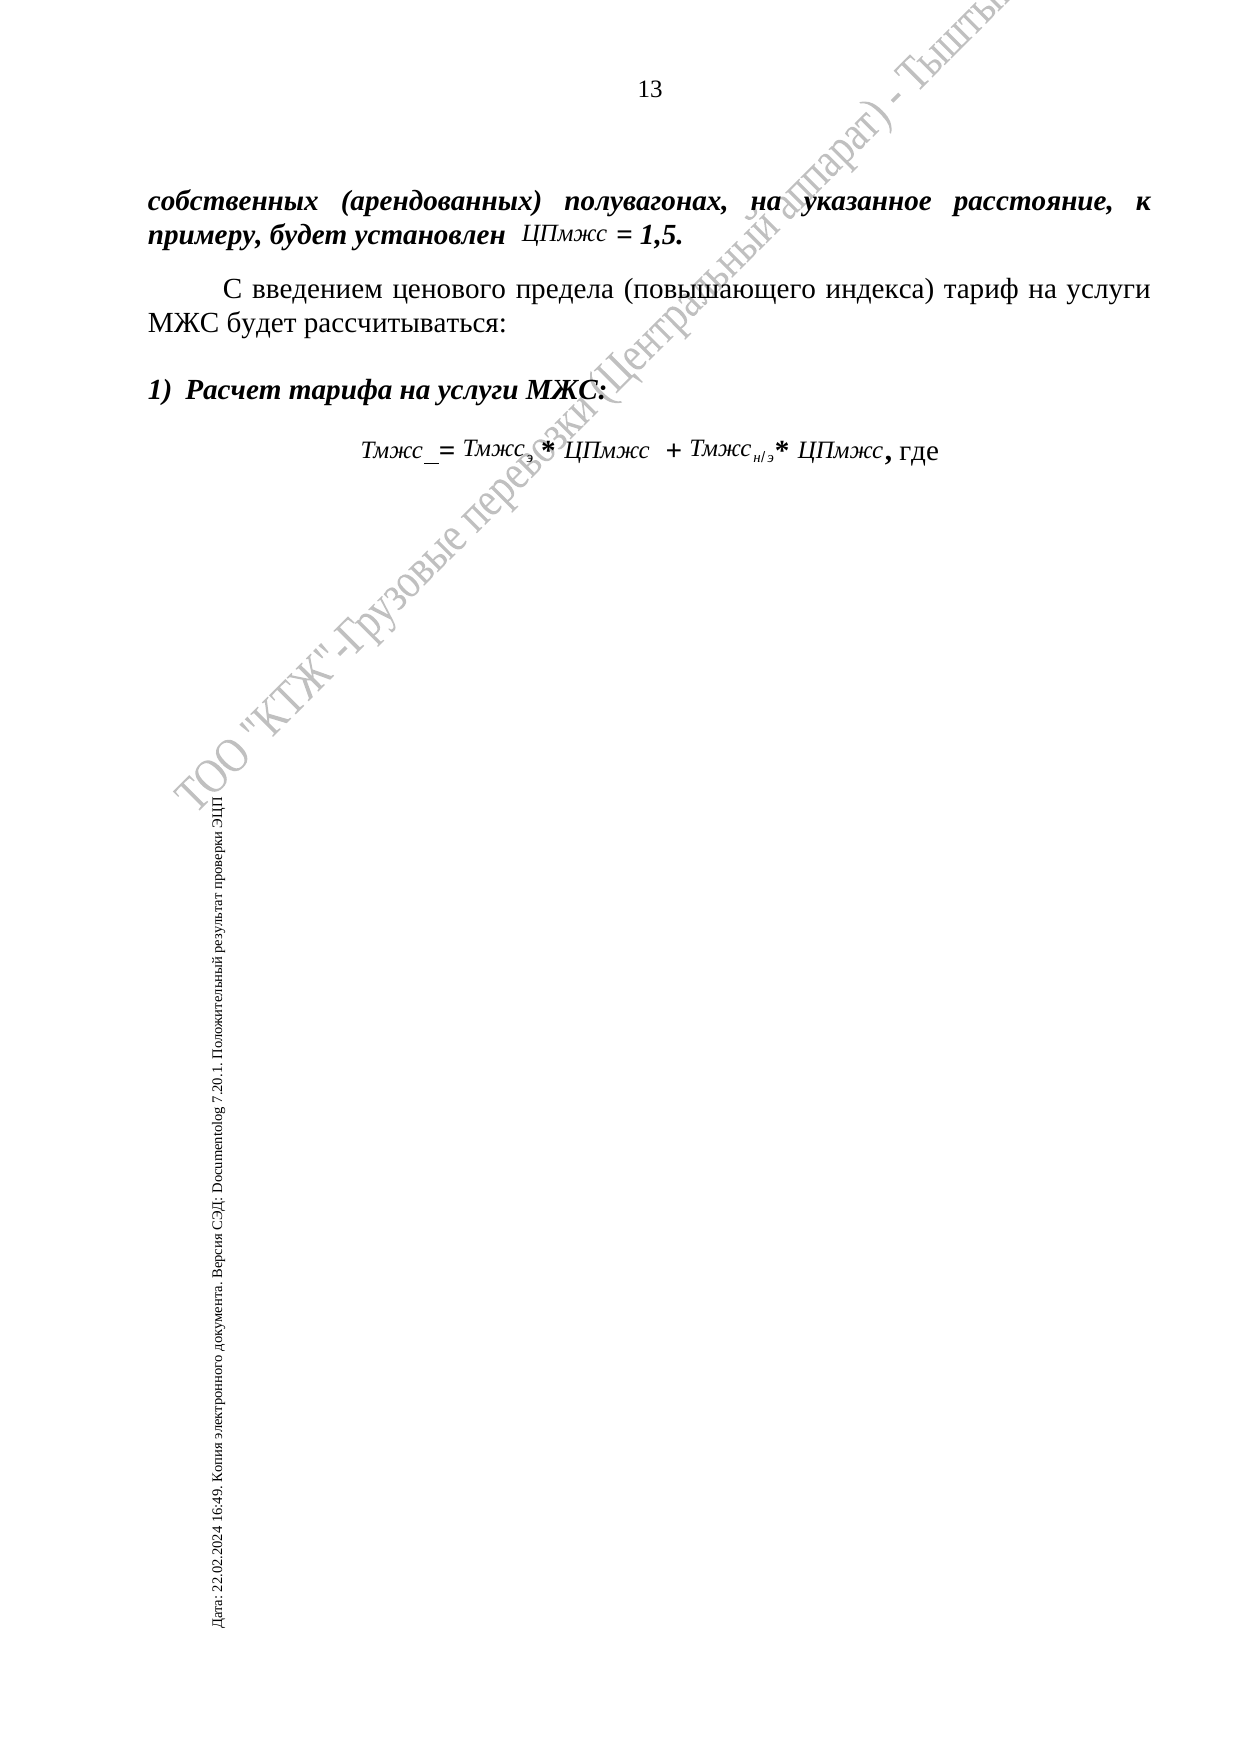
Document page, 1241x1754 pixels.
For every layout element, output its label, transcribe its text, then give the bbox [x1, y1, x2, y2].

text Пример: Перевозка угля (70 тонн) со ст. Екибастуз- 2 в экспортном направлении через МГСП Д. Нурпеисовой эксп. на расстояние 2 424 км. в собственных (арендованных) полувагонах, на указанное расстояние, к примеру, будет установлен = 1,5. [148, 183, 1152, 250]
list С введением ценового предела (повышающего индекса) тариф на услуги МЖС будет рассчитываться: [148, 271, 1152, 338]
list = * + * , где [148, 433, 1152, 467]
list Расчет тарифа на услуги МЖС: [148, 372, 1152, 405]
